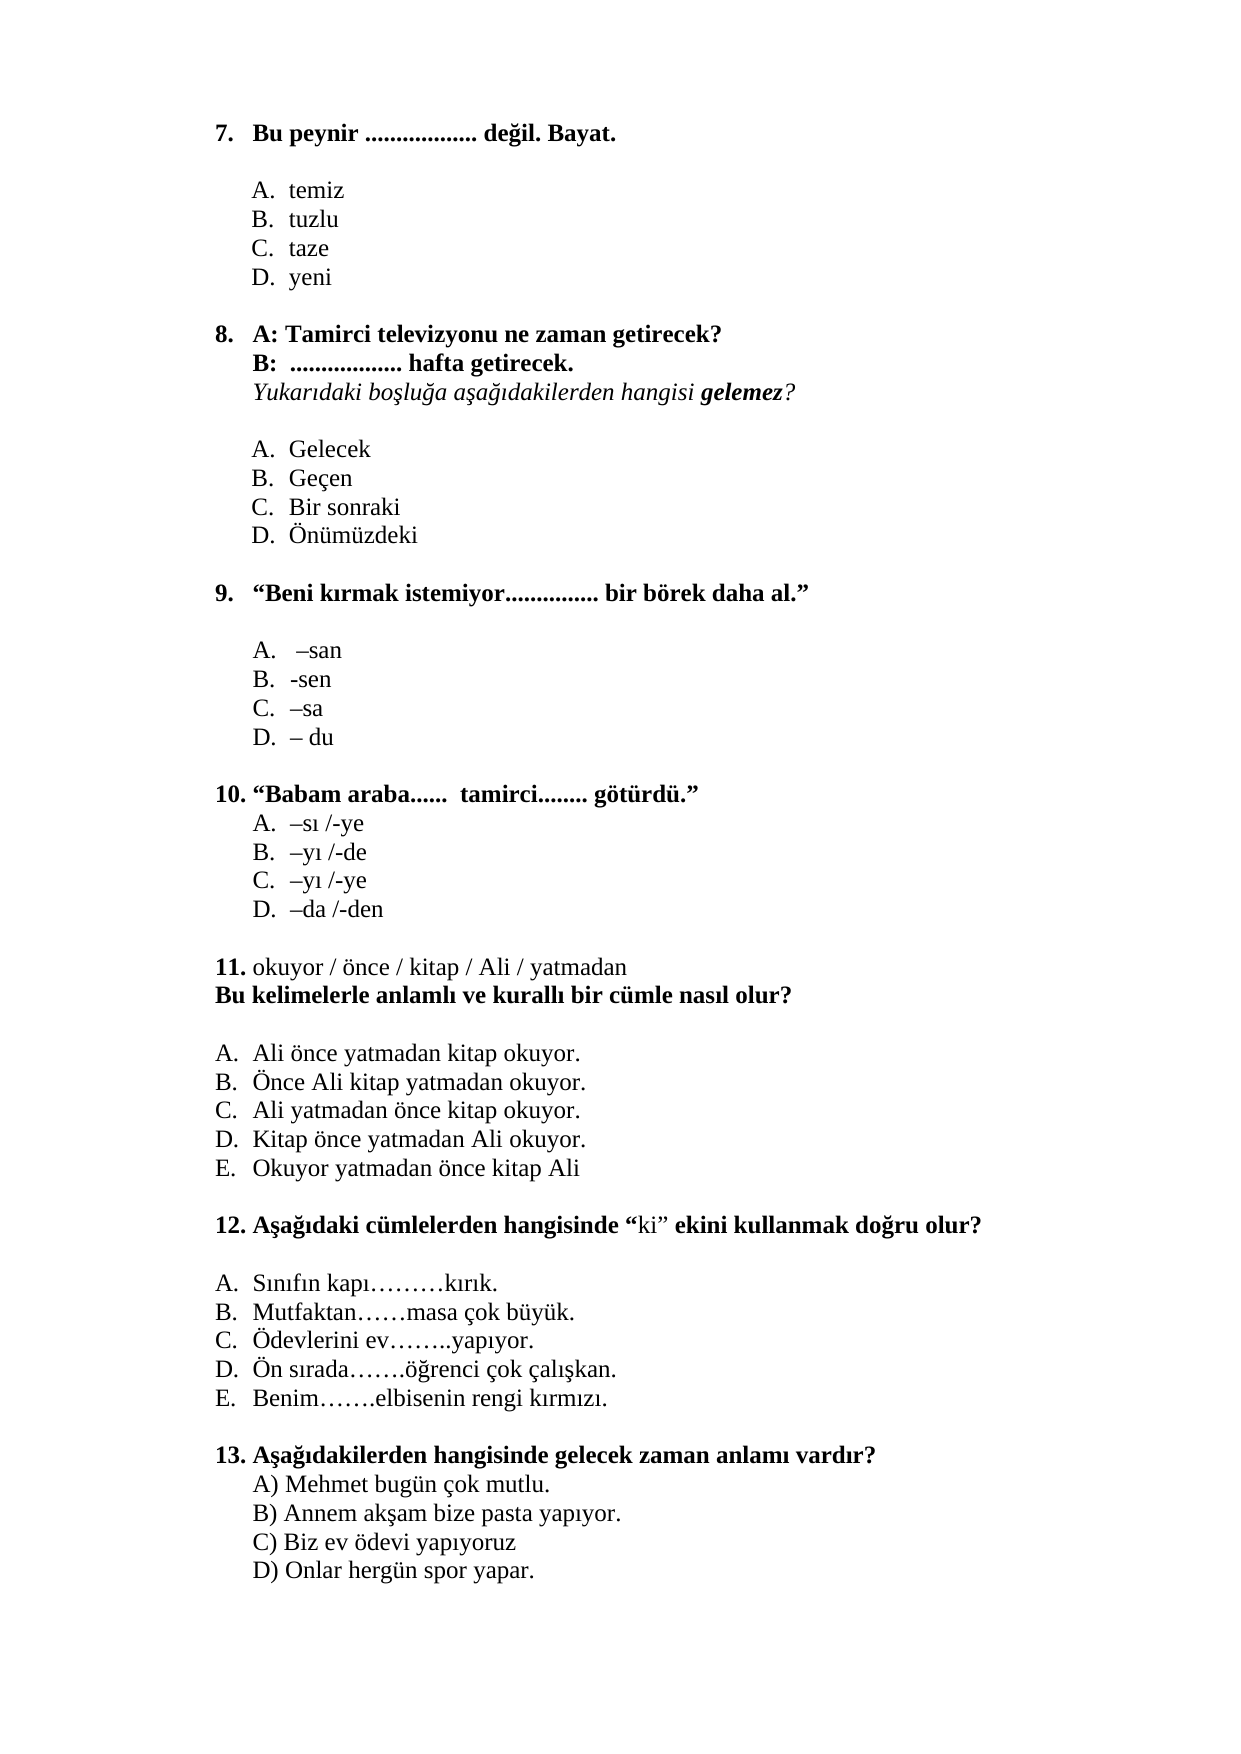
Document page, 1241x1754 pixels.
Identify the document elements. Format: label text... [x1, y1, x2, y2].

list –da /-den [252, 894, 1152, 923]
list tuzlu [251, 204, 1152, 233]
list taze [251, 233, 1152, 262]
list Ali önce yatmadan kitap okuyor. [215, 1038, 1152, 1067]
list A) Mehmet bugün çok mutlu. [252, 1469, 1152, 1498]
list “Beni kırmak istemiyor............... bir börek daha al.” [215, 578, 1152, 607]
list Sınıfın kapı………kırık. [215, 1268, 1152, 1297]
list okuyor / önce / kitap / Ali / yatmadan [215, 952, 1152, 981]
list Geçen [251, 463, 1152, 492]
list Mutfaktan……masa çok büyük. [215, 1297, 1152, 1326]
list Ödevlerini ev……..yapıyor. [215, 1326, 1152, 1354]
list Aşağıdaki cümlelerden hangisinde “ki” ekini kullanmak doğru olur? [215, 1211, 1152, 1239]
list –yı /-ye [252, 866, 1152, 894]
list yeni [251, 262, 1152, 291]
list – du [252, 722, 1152, 751]
list Kitap önce yatmadan Ali okuyor. [215, 1124, 1152, 1153]
list Okuyor yatmadan önce kitap Ali [215, 1153, 1152, 1182]
list Yukarıdaki boşluğa aşağıdakilerden hangisi gelemez? [252, 377, 1152, 406]
list –sa [252, 693, 1152, 722]
list temiz [251, 176, 1152, 204]
list –yı /-de [252, 837, 1152, 866]
list B) Annem akşam bize pasta yapıyor. [252, 1498, 1152, 1527]
list Önce Ali kitap yatmadan okuyor. [215, 1067, 1152, 1096]
list Ön sırada…….öğrenci çok çalışkan. [215, 1354, 1152, 1383]
list –san [252, 636, 1152, 664]
list C) Biz ev ödevi yapıyoruz [252, 1527, 1152, 1556]
list Bir sonraki [251, 492, 1152, 521]
list Gelecek [251, 434, 1152, 463]
list “Babam araba...... tamirci........ götürdü.” [215, 779, 1152, 808]
list –sı /-ye [252, 808, 1152, 837]
text B: .................. hafta getirecek. [215, 348, 1152, 377]
list Önümüzdeki [251, 521, 1152, 549]
list -sen [252, 664, 1152, 693]
text Bu kelimelerle anlamlı ve kurallı bir cümle nasıl olur? [215, 981, 1152, 1009]
list A: Tamirci televizyonu ne zaman getirecek? [215, 319, 1152, 348]
list Benim…….elbisenin rengi kırmızı. [215, 1383, 1152, 1412]
list D) Onlar hergün spor yapar. [252, 1556, 1152, 1584]
list Ali yatmadan önce kitap okuyor. [215, 1096, 1152, 1124]
list Bu peynir .................. değil. Bayat. [215, 118, 1152, 147]
list Aşağıdakilerden hangisinde gelecek zaman anlamı vardır? [215, 1441, 1152, 1469]
